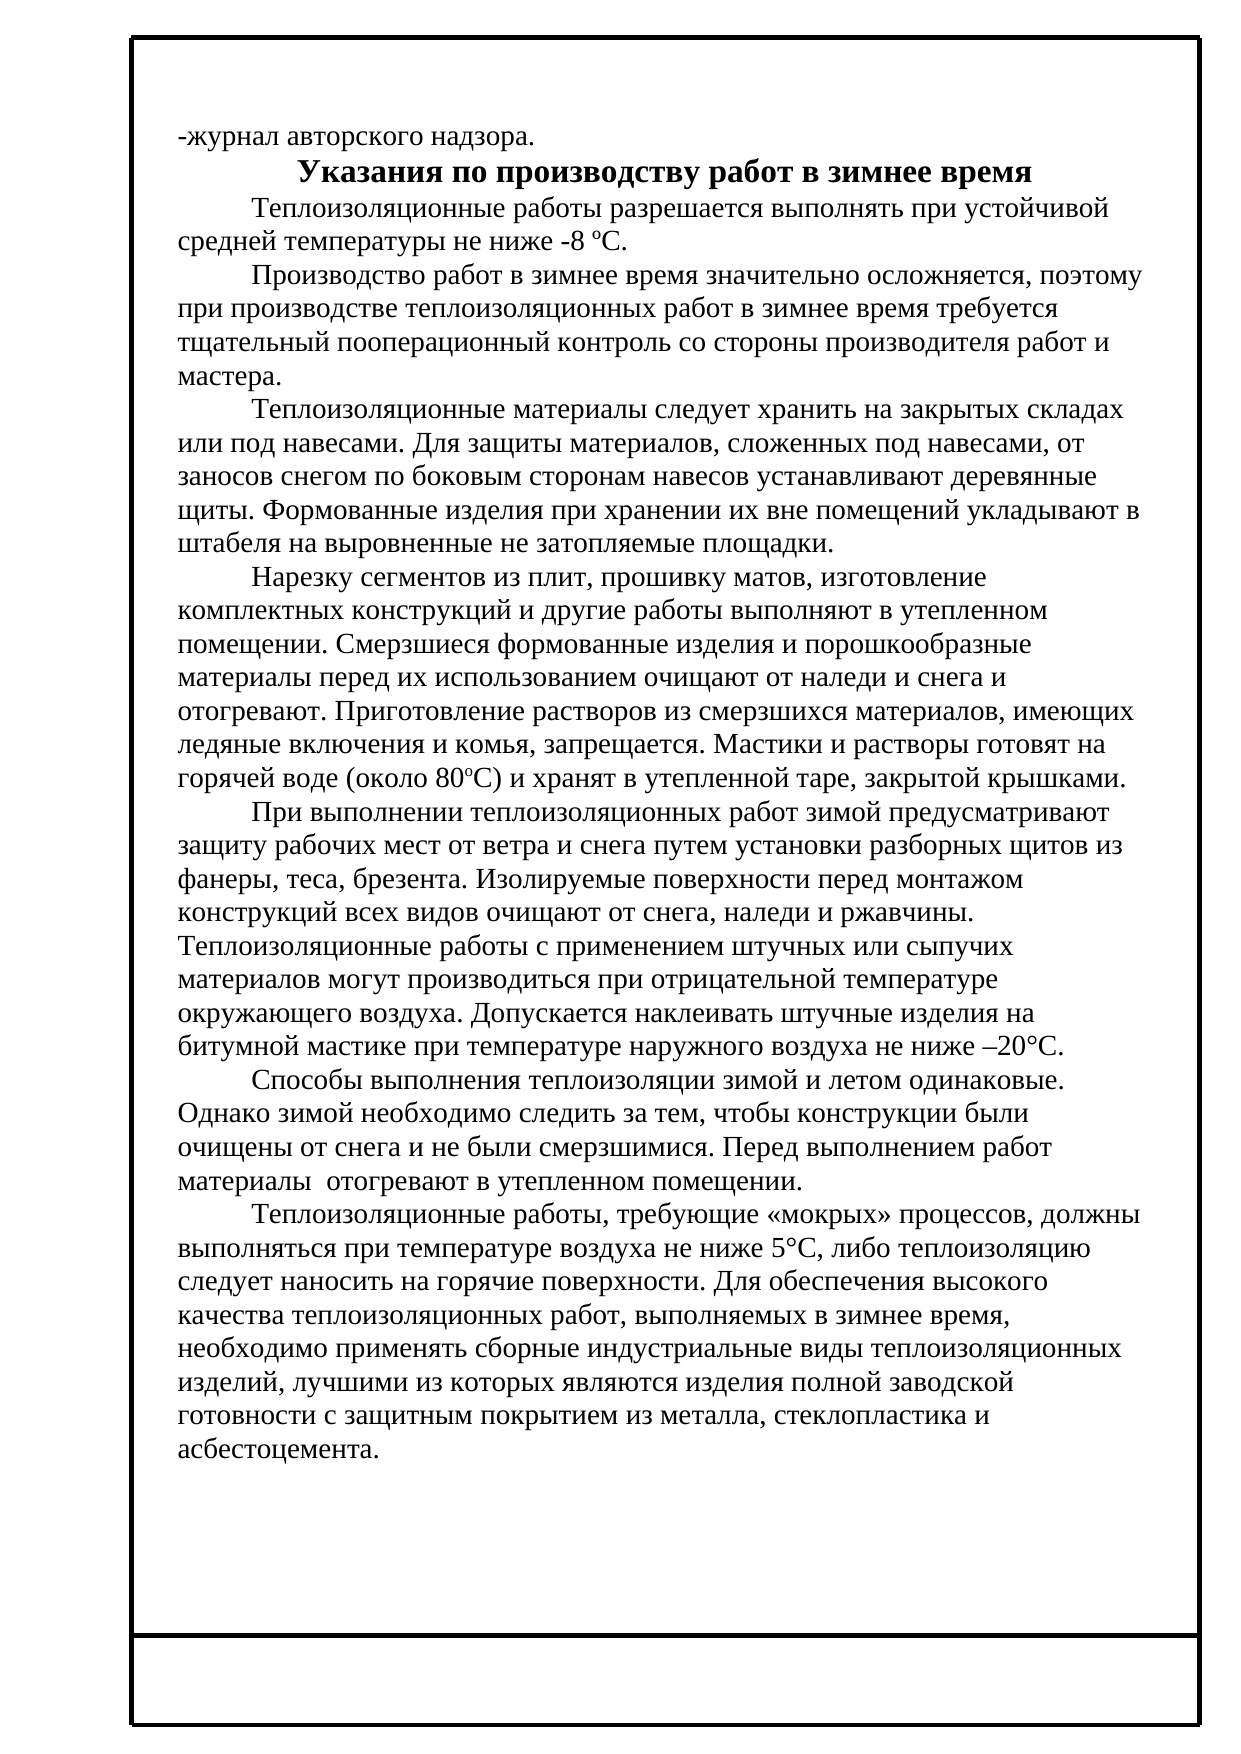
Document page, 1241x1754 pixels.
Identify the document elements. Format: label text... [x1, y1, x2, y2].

text Производство работ в зимнее время значительно осложняется, поэтому при производстве теплоизоляционных работ в зимнее время требуется тщательный пооперационный контроль со стороны производителя работ и мастера. [177, 257, 1152, 391]
text Теплоизоляционные материалы следует хранить на закрытых складах или под навесами. Для защиты материалов, сложенных под навесами, от заносов снегом по боковым сторонам навесов устанавливают деревянные щиты. Формованные изделия при хранении их вне помещений укладывают в штабеля на выровненные не затопляемые площадки. [177, 391, 1152, 559]
text -журнал авторского надзора. [177, 118, 1152, 152]
text Нарезку сегментов из плит, прошивку матов, изготовление комплектных конструкций и другие работы выполняют в утепленном помещении. Смерзшиеся формованные изделия и порошкообразные материалы перед их использованием очищают от наледи и снега и отогревают. Приготовление растворов из смерзшихся материалов, имеющих ледяные включения и комья, запрещается. Мастики и растворы готовят на горячей воде (около 80оС) и хранят в утепленной таре, закрытой крышками. [177, 559, 1152, 794]
text Теплоизоляционные работы, требующие «мокрых» процессов, должны выполняться при температуре воздуха не ниже 5°С, либо теплоизоляцию следует наносить на горячие поверхности. Для обеспечения высокого качества теплоизоляционных работ, выполняемых в зимнее время, необходимо применять сборные индустриальные виды теплоизоляционных изделий, лучшими из которых являются изделия полной заводской готовности с защитным покрытием из металла, стеклопластика и асбестоцемента. [177, 1196, 1152, 1464]
text Теплоизоляционные работы разрешается выполнять при устойчивой средней температуры не ниже -8 ºС. [177, 190, 1152, 257]
text Способы выполнения теплоизоляции зимой и летом одинаковые. Однако зимой необходимо следить за тем, чтобы конструкции были очищены от снега и не были смерзшимися. Перед выполнением работ материалы отогревают в утепленном помещении. [177, 1062, 1152, 1196]
text Указания по производству работ в зимнее время [177, 152, 1152, 190]
text При выполнении теплоизоляционных работ зимой предусматривают защиту рабочих мест от ветра и снега путем установки разборных щитов из фанеры, теса, брезента. Изолируемые поверхности перед монтажом конструкций всех видов очищают от снега, наледи и ржавчины. Теплоизоляционные работы с применением штучных или сыпучих материалов могут производиться при отрицательной температуре окружающего воздуха. Допускается наклеивать штучные изделия на битумной мастике при температуре наружного воздуха не ниже –20°С. [177, 794, 1152, 1062]
